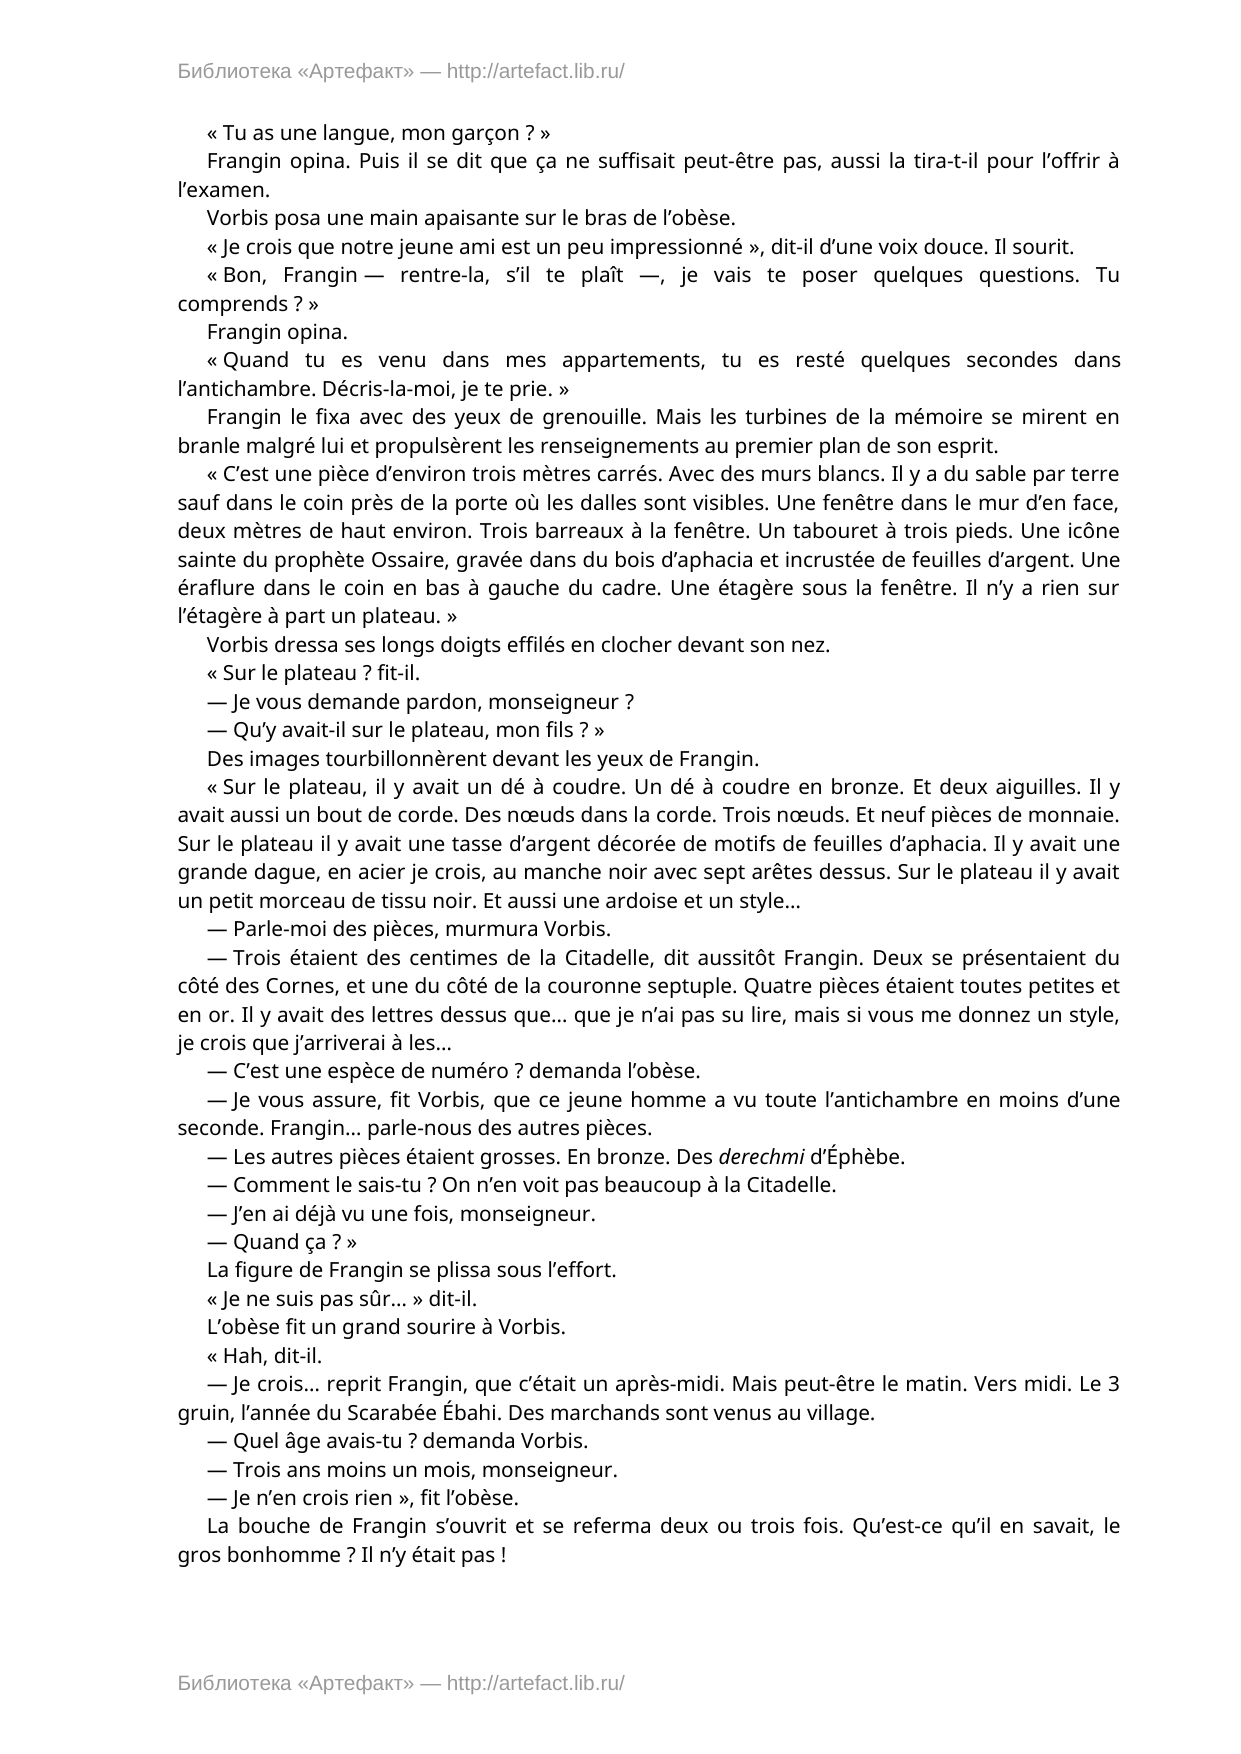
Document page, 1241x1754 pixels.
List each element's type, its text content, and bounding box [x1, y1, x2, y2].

text « Je ne suis pas sûr… » dit-il. [177, 1284, 1122, 1312]
text Vorbis dressa ses longs doigts effilés en clocher devant son nez. [177, 630, 1122, 658]
text — C’est une espèce de numéro ? demanda l’obèse. [177, 1057, 1122, 1085]
text Frangin opina. Puis il se dit que ça ne suffisait peut-être pas, aussi la tira-t-il pour l’offrir à l’examen. [177, 147, 1122, 203]
text Frangin le fixa avec des yeux de grenouille. Mais les turbines de la mémoire se mirent en branle malgré lui et propulsèrent les renseignements au premier plan de son esprit. [177, 402, 1122, 459]
text « C’est une pièce d’environ trois mètres carrés. Avec des murs blancs. Il y a du sable par terre sauf dans le coin près de la porte où les dalles sont visibles. Une fenêtre dans le mur d’en face, deux mètres de haut environ. Trois barreaux à la fenêtre. Un tabouret à trois pieds. Une icône sainte du prophète Ossaire, gravée dans du bois d’aphacia et incrustée de feuilles d’argent. Une éraflure dans le coin en bas à gauche du cadre. Une étagère sous la fenêtre. Il n’y a rien sur l’étagère à part un plateau. » [177, 459, 1122, 630]
text L’obèse fit un grand sourire à Vorbis. [177, 1312, 1122, 1341]
text — Trois étaient des centimes de la Citadelle, dit aussitôt Frangin. Deux se présentaient du côté des Cornes, et une du côté de la couronne septuple. Quatre pièces étaient toutes petites et en or. Il y avait des lettres dessus que… que je n’ai pas su lire, mais si vous me donnez un style, je crois que j’arriverai à les… [177, 943, 1122, 1057]
text « Je crois que notre jeune ami est un peu impressionné », dit-il d’une voix douce. Il sourit. [177, 232, 1122, 260]
text — Les autres pièces étaient grosses. En bronze. Des derechmi d’Éphèbe. [177, 1142, 1122, 1170]
text — Parle-moi des pièces, murmura Vorbis. [177, 914, 1122, 943]
text — Je vous demande pardon, monseigneur ? [177, 687, 1122, 715]
text Vorbis posa une main apaisante sur le bras de l’obèse. [177, 203, 1122, 232]
text — Je vous assure, fit Vorbis, que ce jeune homme a vu toute l’antichambre en moins d’une seconde. Frangin… parle-nous des autres pièces. [177, 1085, 1122, 1142]
text — Qu’y avait-il sur le plateau, mon fils ? » [177, 715, 1122, 744]
text Des images tourbillonnèrent devant les yeux de Frangin. [177, 744, 1122, 772]
text « Hah, dit-il. [177, 1341, 1122, 1369]
text « Quand tu es venu dans mes appartements, tu es resté quelques secondes dans l’antichambre. Décris-la-moi, je te prie. » [177, 346, 1122, 402]
text — Quand ça ? » [177, 1227, 1122, 1256]
text La bouche de Frangin s’ouvrit et se referma deux ou trois fois. Qu’est-ce qu’il en savait, le gros bonhomme ? Il n’y était pas ! [177, 1512, 1122, 1568]
text — Je crois… reprit Frangin, que c’était un après-midi. Mais peut-être le matin. Vers midi. Le 3 gruin, l’année du Scarabée Ébahi. Des marchands sont venus au village. [177, 1369, 1122, 1426]
text « Tu as une langue, mon garçon ? » [177, 118, 1122, 147]
text — Je n’en crois rien », fit l’obèse. [177, 1483, 1122, 1512]
text — Trois ans moins un mois, monseigneur. [177, 1455, 1122, 1483]
text « Sur le plateau ? fit-il. [177, 658, 1122, 687]
text — Comment le sais-tu ? On n’en voit pas beaucoup à la Citadelle. [177, 1170, 1122, 1199]
text « Sur le plateau, il y avait un dé à coudre. Un dé à coudre en bronze. Et deux aiguilles. Il y avait aussi un bout de corde. Des nœuds dans la corde. Trois nœuds. Et neuf pièces de monnaie. Sur le plateau il y avait une tasse d’argent décorée de motifs de feuilles d’aphacia. Il y avait une grande dague, en acier je crois, au manche noir avec sept arêtes dessus. Sur le plateau il y avait un petit morceau de tissu noir. Et aussi une ardoise et un style… [177, 772, 1122, 914]
text « Bon, Frangin — rentre-la, s’il te plaît —, je vais te poser quelques questions. Tu comprends ? » [177, 260, 1122, 317]
text — Quel âge avais-tu ? demanda Vorbis. [177, 1426, 1122, 1455]
text — J’en ai déjà vu une fois, monseigneur. [177, 1199, 1122, 1227]
text Frangin opina. [177, 317, 1122, 346]
text La figure de Frangin se plissa sous l’effort. [177, 1256, 1122, 1284]
